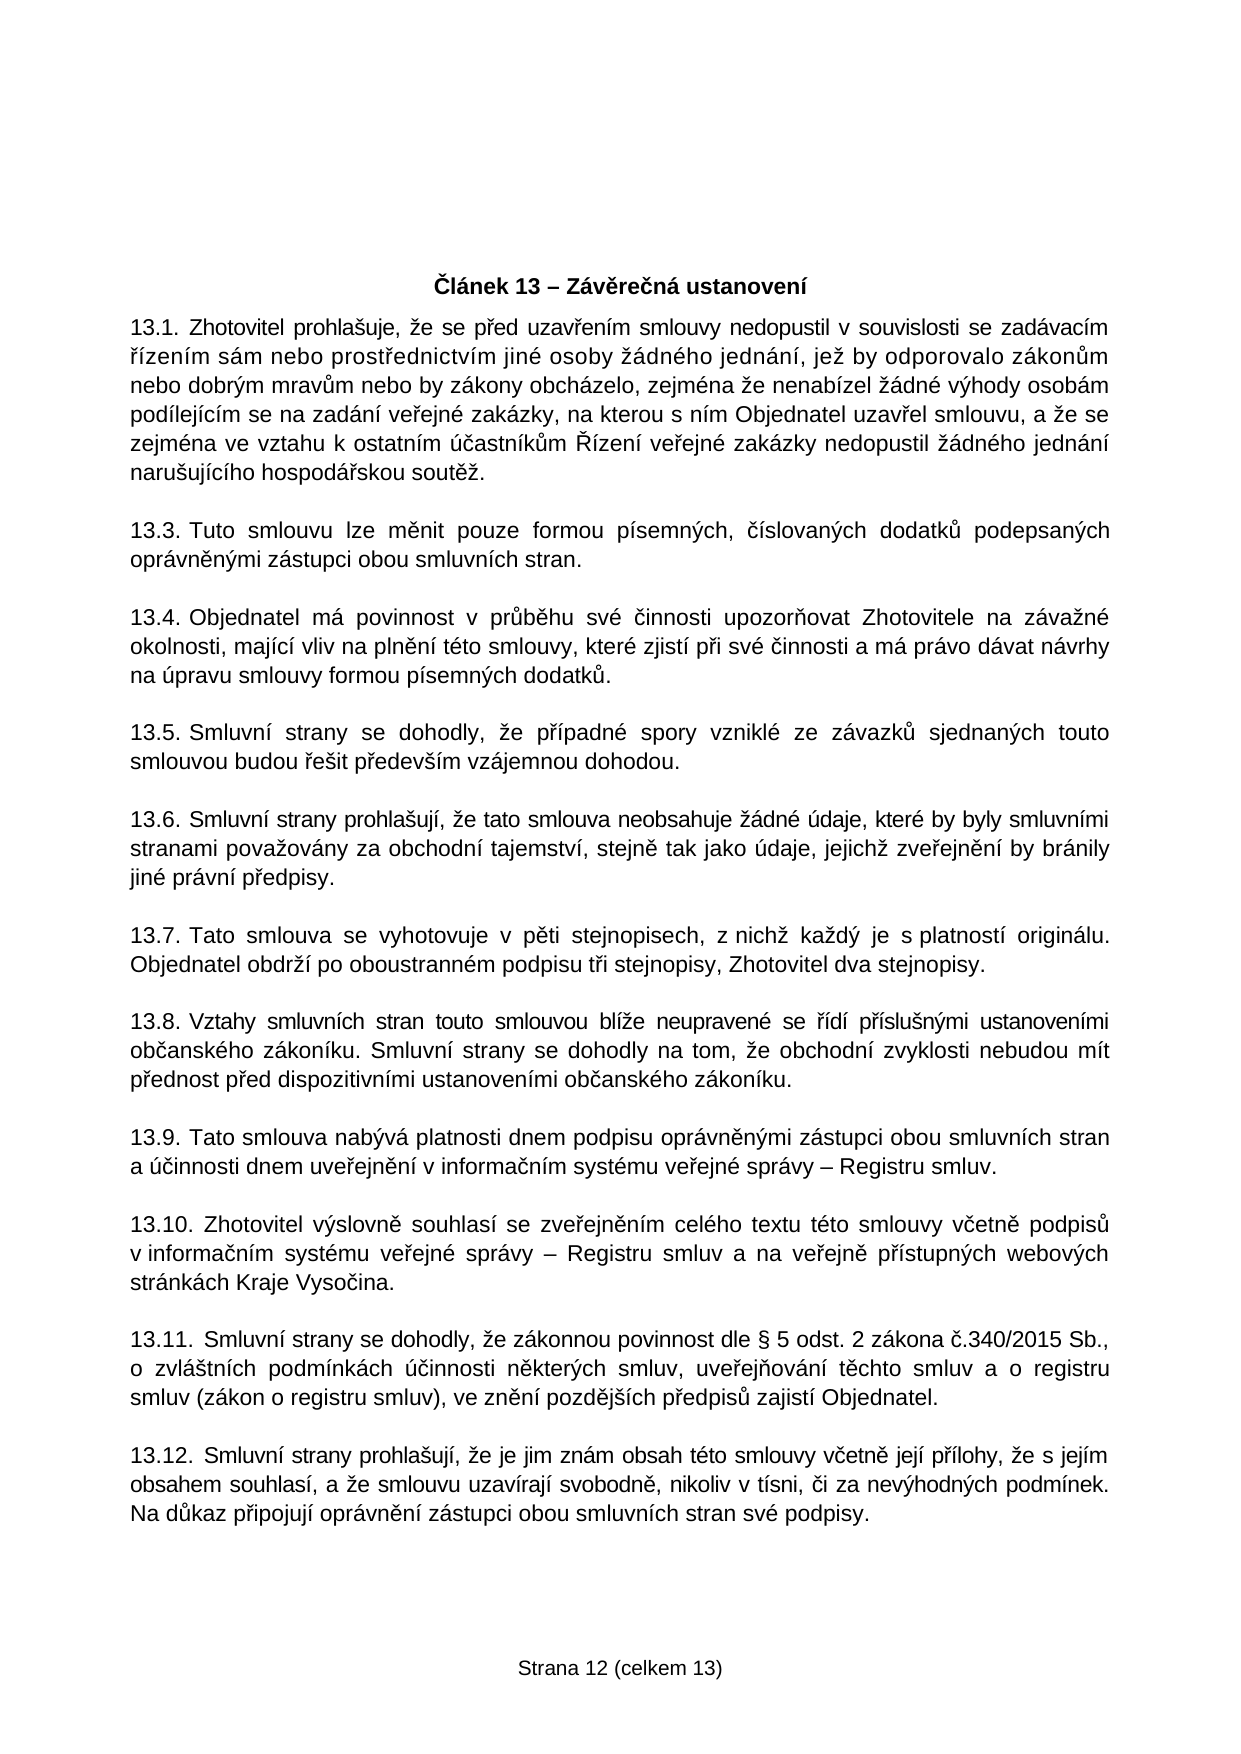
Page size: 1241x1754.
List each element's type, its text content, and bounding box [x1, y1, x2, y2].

list Smluvní strany se dohodly, že případné spory vzniklé ze závazků sjednaných touto smlouvou budou řešit především vzájemnou dohodou. [130, 719, 1110, 774]
list Zhotovitel výslovně souhlasí se zveřejněním celého textu této smlouvy včetně podpisů v informačním systému veřejné správy – Registru smluv a na veřejně přístupných webových stránkách Kraje Vysočina. [130, 1211, 1110, 1295]
text 13.1. Zhotovitel prohlašuje, že se před uzavřením smlouvy nedopustil v souvislosti se zadávacím řízením sám nebo prostřednictvím jiné osoby žádného jednání, jež by odporovalo zákonům nebo dobrým mravům nebo by zákony obcházelo, zejména že nenabízel žádné výhody osobám podílejícím se na zadání veřejné zakázky, na kterou s ním Objednatel uzavřel smlouvu, a že se zejména ve vztahu k ostatním účastníkům Řízení veřejné zakázky nedopustil žádného jednání narušujícího hospodářskou soutěž. [130, 314, 1110, 485]
list Smluvní strany prohlašují, že tato smlouva neobsahuje žádné údaje, které by byly smluvními stranami považovány za obchodní tajemství, stejně tak jako údaje, jejichž zveřejnění by bránily jiné právní předpisy. [130, 806, 1110, 890]
list Smluvní strany se dohodly, že zákonnou povinnost dle § 5 odst. 2 zákona č.340/2015 Sb., o zvláštních podmínkách účinnosti některých smluv, uveřejňování těchto smluv a o registru smluv (zákon o registru smluv), ve znění pozdějších předpisů zajistí Objednatel. [130, 1326, 1110, 1410]
list Objednatel má povinnost v průběhu své činnosti upozorňovat Zhotovitele na závažné okolnosti, mající vliv na plnění této smlouvy, které zjistí při své činnosti a má právo dávat návrhy na úpravu smlouvy formou písemných dodatků. [130, 604, 1110, 688]
list Vztahy smluvních stran touto smlouvou blíže neupravené se řídí příslušnými ustanoveními občanského zákoníku. Smluvní strany se dohodly na tom, že obchodní zvyklosti nebudou mít přednost před dispozitivními ustanoveními občanského zákoníku. [130, 1008, 1110, 1092]
text Článek 13 – Závěrečná ustanovení [130, 273, 1110, 299]
list Tato smlouva se vyhotovuje v pěti stejnopisech, z nichž každý je s platností originálu. Objednatel obdrží po oboustranném podpisu tři stejnopisy, Zhotovitel dva stejnopisy. [130, 922, 1110, 977]
list Tato smlouva nabývá platnosti dnem podpisu oprávněnými zástupci obou smluvních stran a účinnosti dnem uveřejnění v informačním systému veřejné správy – Registru smluv. [130, 1124, 1110, 1179]
list Tuto smlouvu lze měnit pouze formou písemných, číslovaných dodatků podepsaných oprávněnými zástupci obou smluvních stran. [130, 517, 1110, 572]
list Smluvní strany prohlašují, že je jim znám obsah této smlouvy včetně její přílohy, že s jejím obsahem souhlasí, a že smlouvu uzavírají svobodně, nikoliv v tísni, či za nevýhodných podmínek. Na důkaz připojují oprávnění zástupci obou smluvních stran své podpisy. [130, 1442, 1110, 1526]
